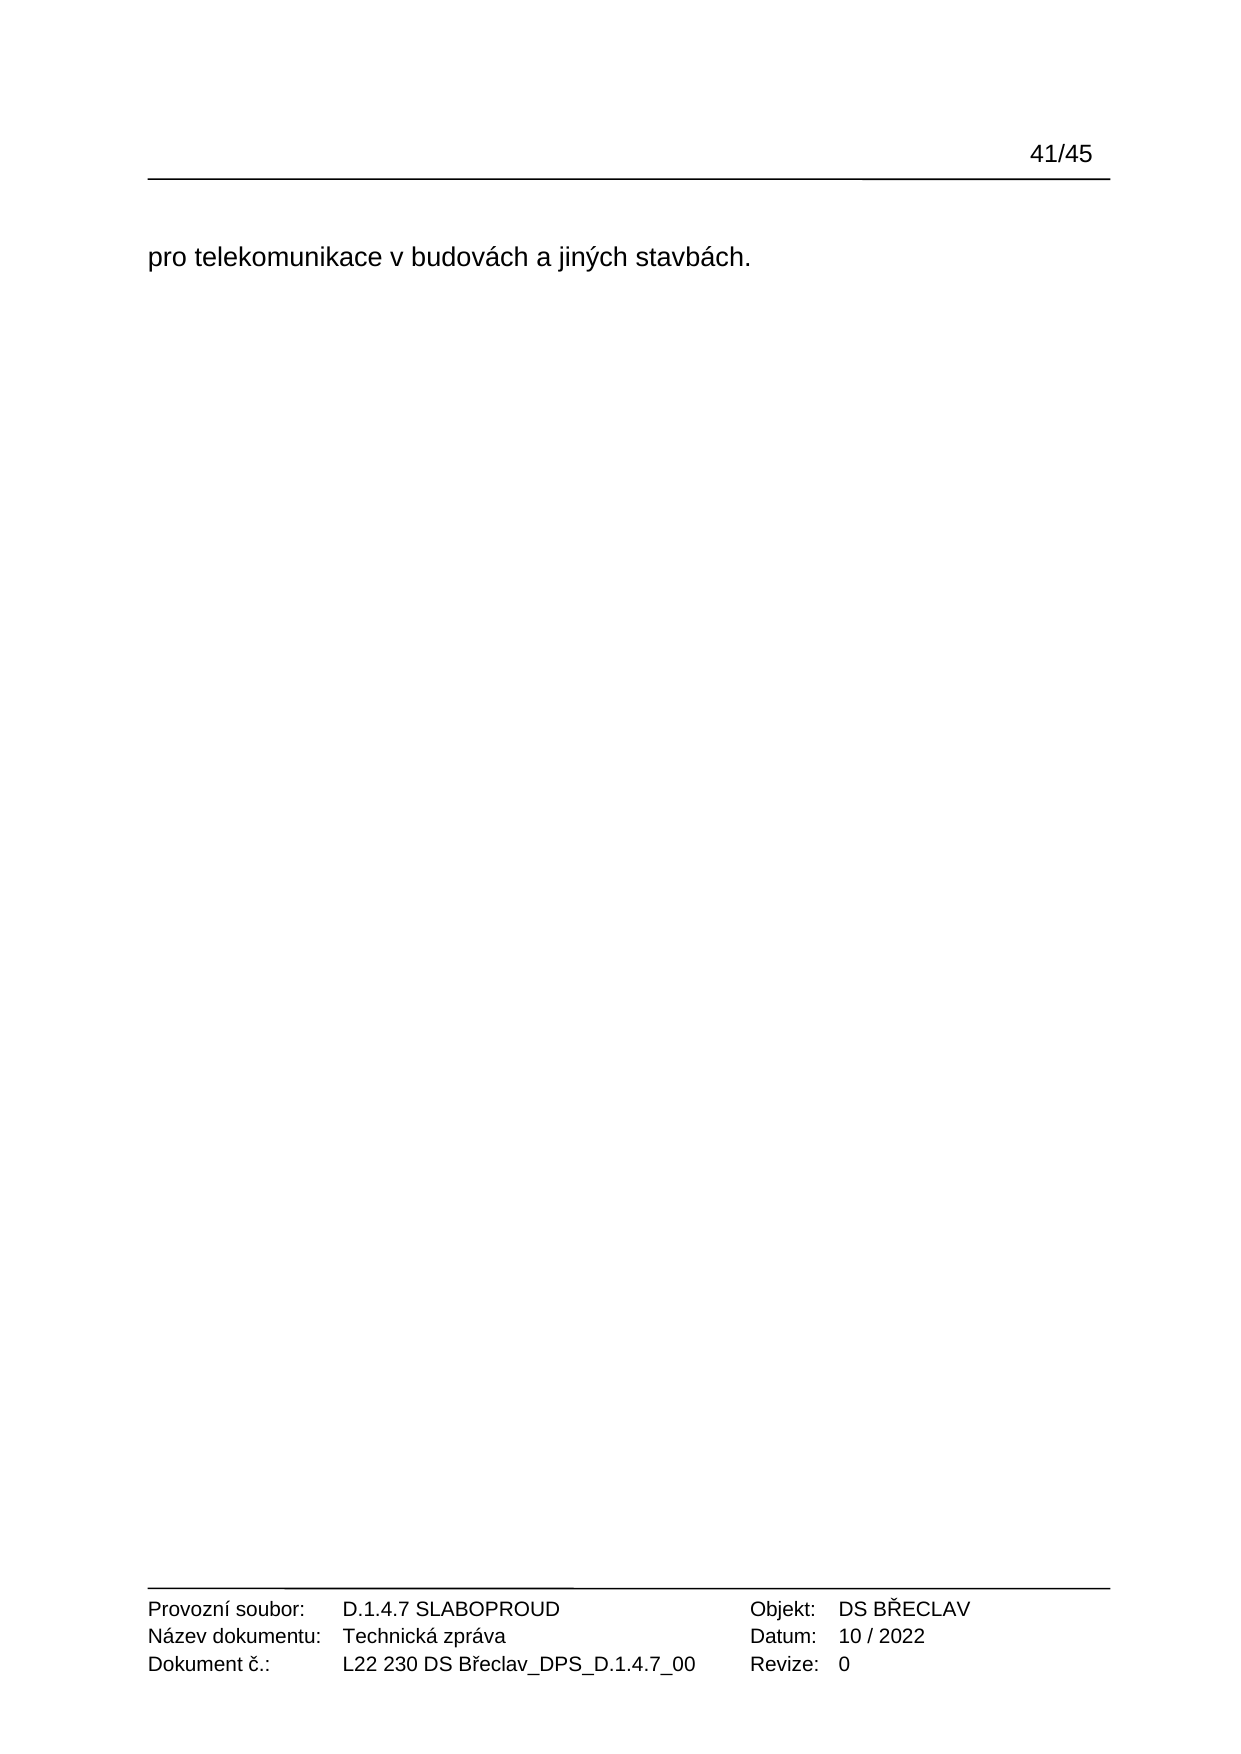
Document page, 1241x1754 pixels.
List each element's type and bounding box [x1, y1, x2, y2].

text [148, 205, 1093, 273]
